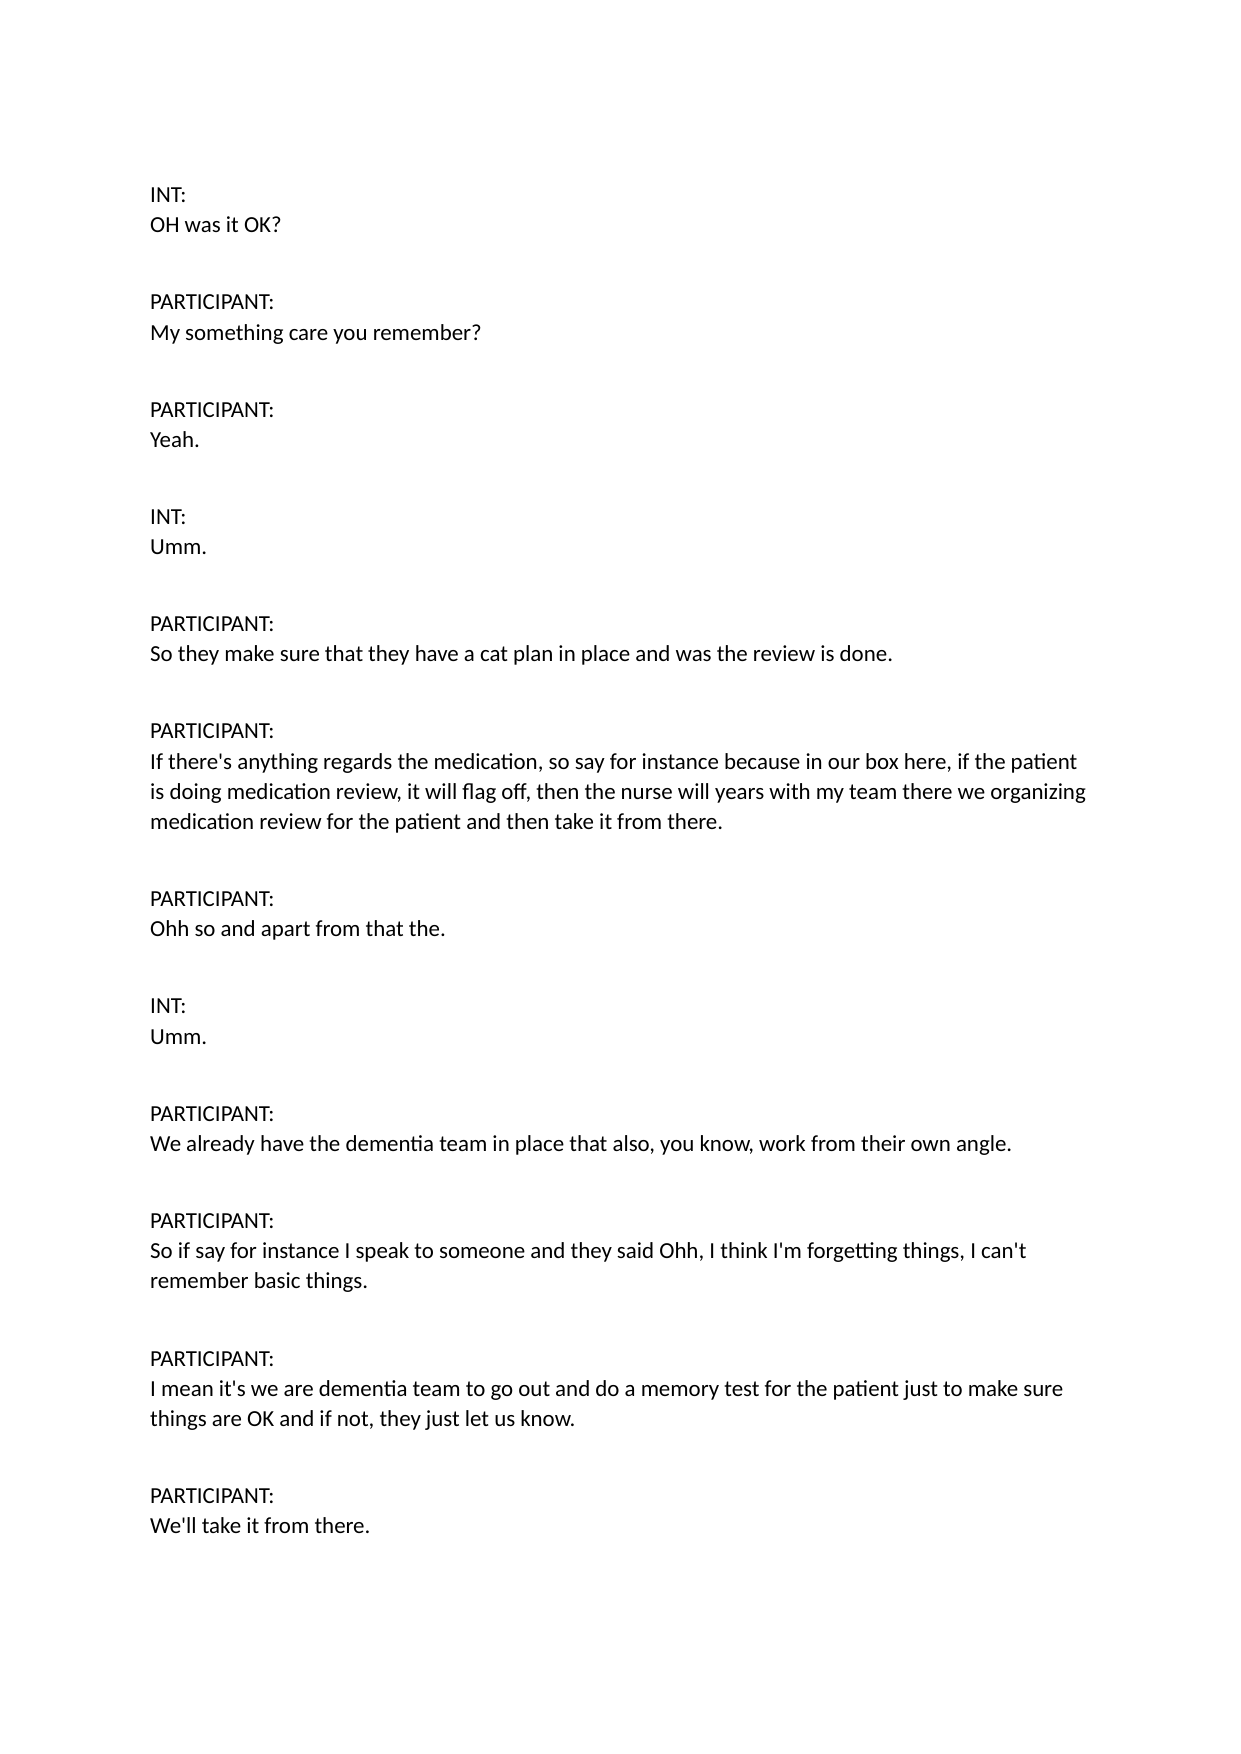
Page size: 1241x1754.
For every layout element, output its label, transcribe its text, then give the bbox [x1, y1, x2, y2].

text PARTICIPANT: If there's anything regards the medication, so say for instance because in our box here, if the patient is doing medication review, it will flag off, then the nurse will years with my team there we organizing medication review for the patient and then take it from there. [150, 686, 1090, 835]
text PARTICIPANT: So if say for instance I speak to someone and they said Ohh, I think I'm forgetting things, I can't remember basic things. [150, 1176, 1090, 1295]
text PARTICIPANT: Ohh so and apart from that the. [150, 854, 1090, 943]
text INT: Umm. [150, 961, 1090, 1050]
text PARTICIPANT: We'll take it from there. [150, 1451, 1090, 1539]
text INT: Umm. [150, 472, 1090, 560]
text INT: OH was it OK? [150, 150, 1090, 238]
text PARTICIPANT: My something care you remember? [150, 257, 1090, 346]
text PARTICIPANT: I mean it's we are dementia team to go out and do a memory test for the patient just to make sure things are OK and if not, they just let us know. [150, 1313, 1090, 1432]
text PARTICIPANT: So they make sure that they have a cat plan in place and was the review is done. [150, 579, 1090, 668]
text PARTICIPANT: We already have the dementia team in place that also, you know, work from their own angle. [150, 1069, 1090, 1157]
text PARTICIPANT: Yeah. [150, 364, 1090, 453]
